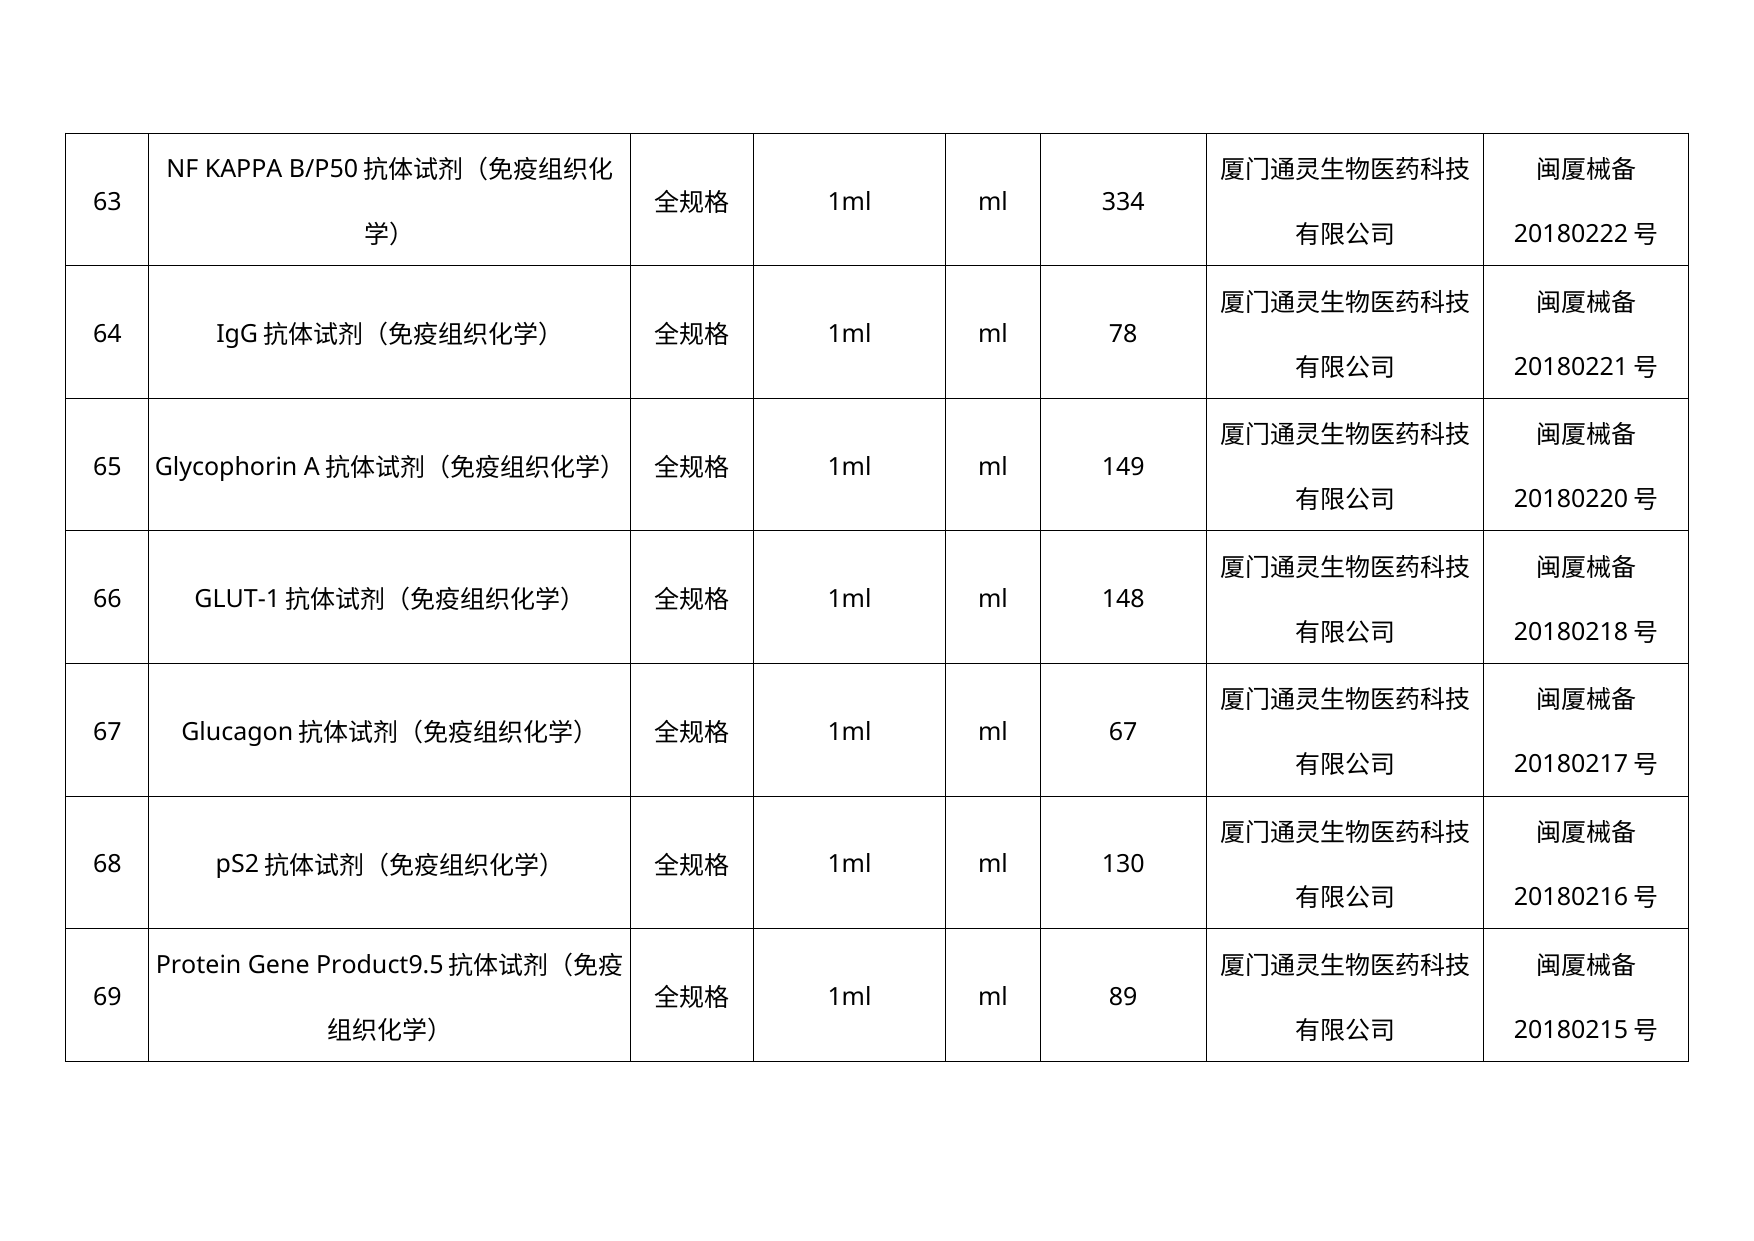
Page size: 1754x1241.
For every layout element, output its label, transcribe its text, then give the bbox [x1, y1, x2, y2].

table_cell 全规格 [631, 531, 753, 663]
table_cell 厦门通灵生物医药科技有限公司 [1207, 266, 1483, 398]
table_cell 全规格 [631, 664, 753, 796]
table_cell 1ml [754, 797, 945, 928]
table_cell 1ml [754, 664, 945, 796]
table_cell 闽厦械备20180221号 [1484, 266, 1688, 398]
table_cell ml [946, 664, 1040, 796]
table_cell 334 [1041, 134, 1206, 265]
table_cell 全规格 [631, 134, 753, 265]
table_cell 厦门通灵生物医药科技有限公司 [1207, 399, 1483, 530]
table_cell 66 [66, 531, 148, 663]
table_cell 厦门通灵生物医药科技有限公司 [1207, 797, 1483, 928]
table_cell 69 [66, 929, 148, 1061]
table_cell ml [946, 266, 1040, 398]
table_cell 厦门通灵生物医药科技有限公司 [1207, 929, 1483, 1061]
table_cell 厦门通灵生物医药科技有限公司 [1207, 664, 1483, 796]
table_cell Glucagon抗体试剂（免疫组织化学） [149, 664, 630, 796]
table_cell Glycophorin A抗体试剂（免疫组织化学） [149, 399, 630, 530]
table_cell 厦门通灵生物医药科技有限公司 [1207, 531, 1483, 663]
table_cell IgG抗体试剂（免疫组织化学） [149, 266, 630, 398]
table_cell 厦门通灵生物医药科技有限公司 [1207, 134, 1483, 265]
table_cell 64 [66, 266, 148, 398]
table_cell 全规格 [631, 929, 753, 1061]
table_cell 1ml [754, 266, 945, 398]
table_cell 闽厦械备20180215号 [1484, 929, 1688, 1061]
table_cell 闽厦械备20180216号 [1484, 797, 1688, 928]
table_cell pS2抗体试剂（免疫组织化学） [149, 797, 630, 928]
table_cell 63 [66, 134, 148, 265]
table_cell 78 [1041, 266, 1206, 398]
table_cell Protein Gene Product9.5抗体试剂（免疫组织化学） [149, 929, 630, 1061]
table_cell 67 [1041, 664, 1206, 796]
table_cell NF KAPPA B/P50抗体试剂（免疫组织化学） [149, 134, 630, 265]
table_cell 149 [1041, 399, 1206, 530]
table_cell 89 [1041, 929, 1206, 1061]
table_cell 闽厦械备20180218号 [1484, 531, 1688, 663]
table_cell 1ml [754, 399, 945, 530]
table_cell ml [946, 531, 1040, 663]
table_cell 全规格 [631, 797, 753, 928]
table_cell ml [946, 797, 1040, 928]
table_cell ml [946, 929, 1040, 1061]
table_cell GLUT-1抗体试剂（免疫组织化学） [149, 531, 630, 663]
table_cell 68 [66, 797, 148, 928]
table_cell 全规格 [631, 399, 753, 530]
table_cell ml [946, 399, 1040, 530]
table_cell 1ml [754, 134, 945, 265]
table_cell 65 [66, 399, 148, 530]
table_cell 闽厦械备20180217号 [1484, 664, 1688, 796]
table_cell 148 [1041, 531, 1206, 663]
table_cell 1ml [754, 531, 945, 663]
table_cell 130 [1041, 797, 1206, 928]
table_cell 闽厦械备20180220号 [1484, 399, 1688, 530]
table_cell 全规格 [631, 266, 753, 398]
table_cell 67 [66, 664, 148, 796]
table_cell ml [946, 134, 1040, 265]
table_cell 1ml [754, 929, 945, 1061]
table_cell 闽厦械备20180222号 [1484, 134, 1688, 265]
